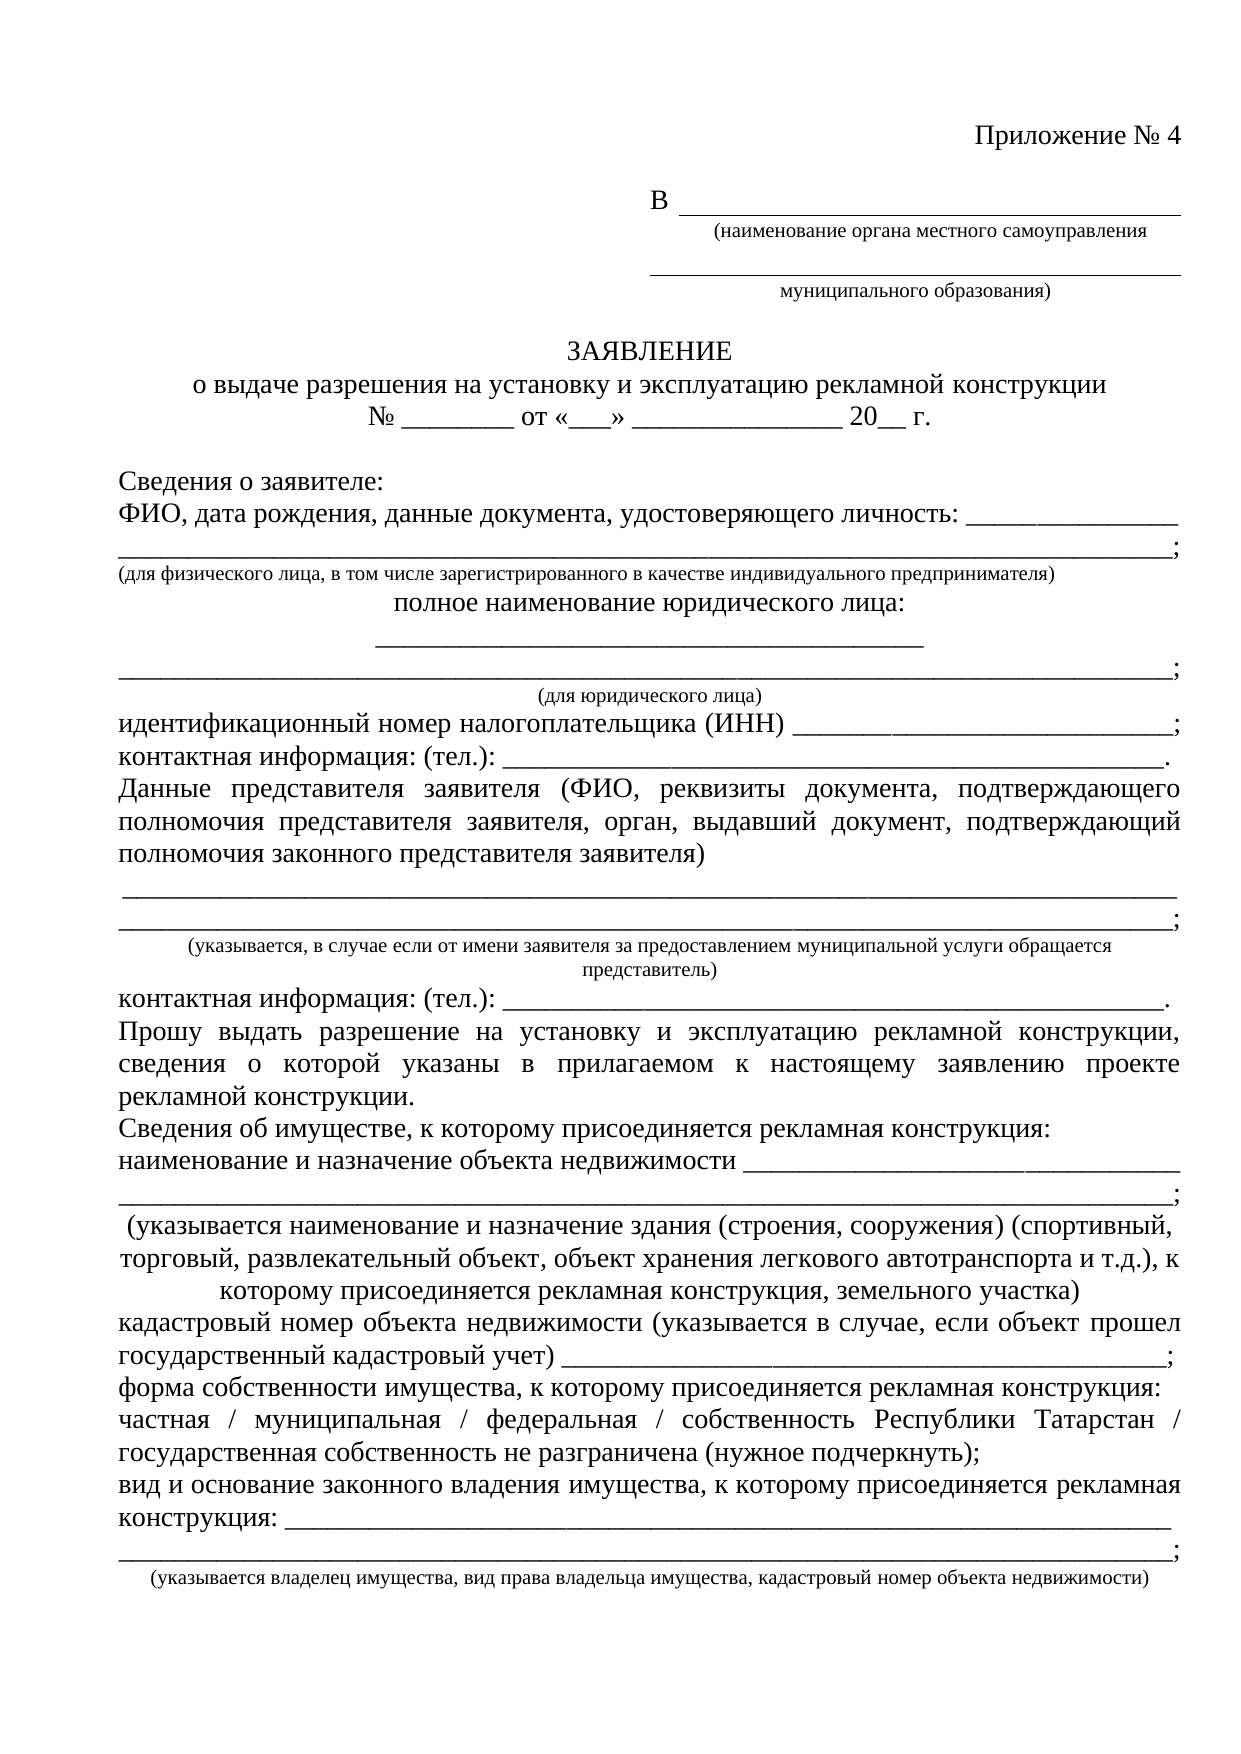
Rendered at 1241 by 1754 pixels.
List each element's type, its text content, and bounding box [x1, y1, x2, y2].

text ___________________________________________________________________________; (для физического лица, в том числе зарегистрированного в качестве индивидуального предпринимателя) [118, 529, 1181, 585]
text ___________________________________________________________________________; (указывается наименование и назначение здания (строения, сооружения) (спортивный, торговый, развлекательный объект, объект хранения легкового автотранспорта и т.д.), к которому присоединяется рекламная конструкция, земельного участка) [118, 1176, 1181, 1305]
text Сведения об имуществе, к которому присоединяется рекламная конструкция: [118, 1111, 1181, 1143]
text В [650, 183, 1181, 215]
text муниципального образования) [650, 276, 1181, 302]
text Данные представителя заявителя (ФИО, реквизиты документа, подтверждающего полномочия представителя заявителя, орган, выдавший документ, подтверждающий полномочия законного представителя заявителя) [118, 771, 1181, 868]
text вид и основание законного владения имущества, к которому присоединяется рекламная конструкция: _______________________________________________________________ [118, 1467, 1181, 1532]
text ___________________________________________________________________________ ___________________________________________________________________________; (указывается, в случае если от имени заявителя за предоставлением муниципальной услуги обращается представитель) [118, 868, 1181, 981]
text кадастровый номер объекта недвижимости (указывается в случае, если объект прошел государственный кадастровый учет) ___________________________________________; [118, 1305, 1181, 1370]
text полное наименование юридического лица: _______________________________________ ___________________________________________________________________________; (для юридического лица) [118, 585, 1181, 707]
text Сведения о заявителе: [118, 464, 1181, 496]
text № ________ от «___» _______________ 20__ г. [118, 399, 1181, 432]
text форма собственности имущества, к которому присоединяется рекламная конструкция: [118, 1370, 1181, 1403]
text контактная информация: (тел.): _______________________________________________. [118, 981, 1181, 1014]
text идентификационный номер налогоплательщика (ИНН) ___________________________; контактная информация: (тел.): _______________________________________________. [118, 707, 1181, 771]
text (наименование органа местного самоуправления [679, 216, 1181, 242]
text Прошу выдать разрешение на установку и эксплуатацию рекламной конструкции, сведения о которой указаны в прилагаемом к настоящему заявлению проекте рекламной конструкции. [118, 1014, 1181, 1111]
text Приложение № 4 [107, 118, 1181, 151]
text о выдаче разрешения на установку и эксплуатацию рекламной конструкции [118, 367, 1181, 399]
text ___________________________________________________________________________; (указывается владелец имущества, вид права владельца имущества, кадастровый номер объекта недвижимости) [118, 1532, 1181, 1589]
text частная / муниципальная / федеральная / собственность Республики Татарстан / государственная собственность не разграничена (нужное подчеркнуть); [118, 1403, 1181, 1467]
text ФИО, дата рождения, данные документа, удостоверяющего личность: _______________ [118, 496, 1181, 529]
text наименование и назначение объекта недвижимости _______________________________ [118, 1143, 1181, 1176]
text ЗАЯВЛЕНИЕ [118, 334, 1181, 367]
